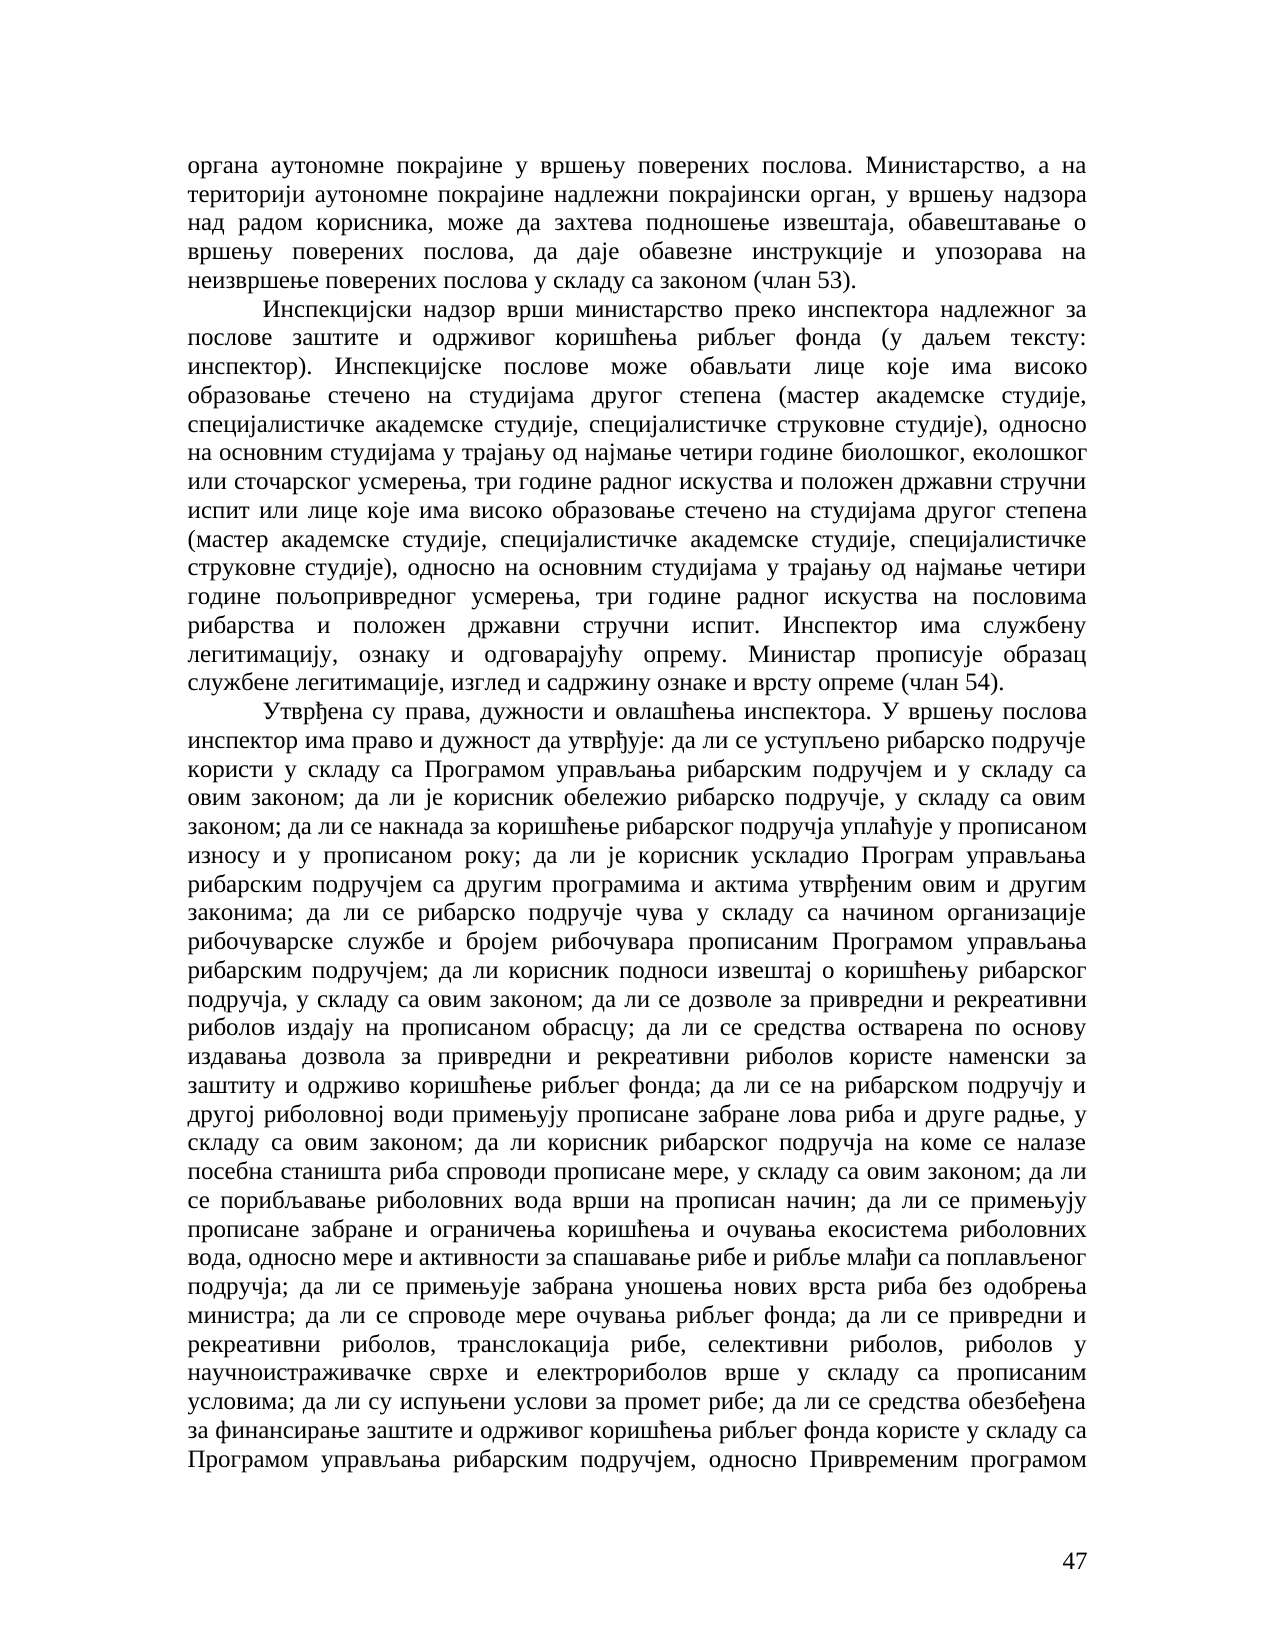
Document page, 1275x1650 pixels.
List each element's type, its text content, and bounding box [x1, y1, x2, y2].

text Инспекцијски надзор врши министарство преко инспектора надлежног за послове заштите и одрживог коришћења рибљег фонда (у даљем тексту: инспектор). Инспекцијске послове може обављати лице које има високо образовање стечено на студијама другог степена (мастер академске студије, специјалистичке академске студије, специјалистичке струковне студије), односно на основним студијама у трајању од најмање четири године биолошког, еколошког или сточарског усмерења, три године радног искуства и положен државни стручни испит или лице које има високо образовање стечено на студијама другог степена (мастер академске студије, специјалистичке академске студије, специјалистичке струковне студије), односно на основним студијама у трајању од најмање четири године пољопривредног усмерења, три године радног искуства на пословима рибарства и положен државни стручни испит. Инспектор има службену легитимацију, ознаку и одговарајућу опрему. Министар прописује образац службене легитимације, изглед и садржину ознаке и врсту опреме (члан 54). [187, 294, 1087, 696]
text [187, 150, 1087, 294]
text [187, 696, 1087, 1472]
